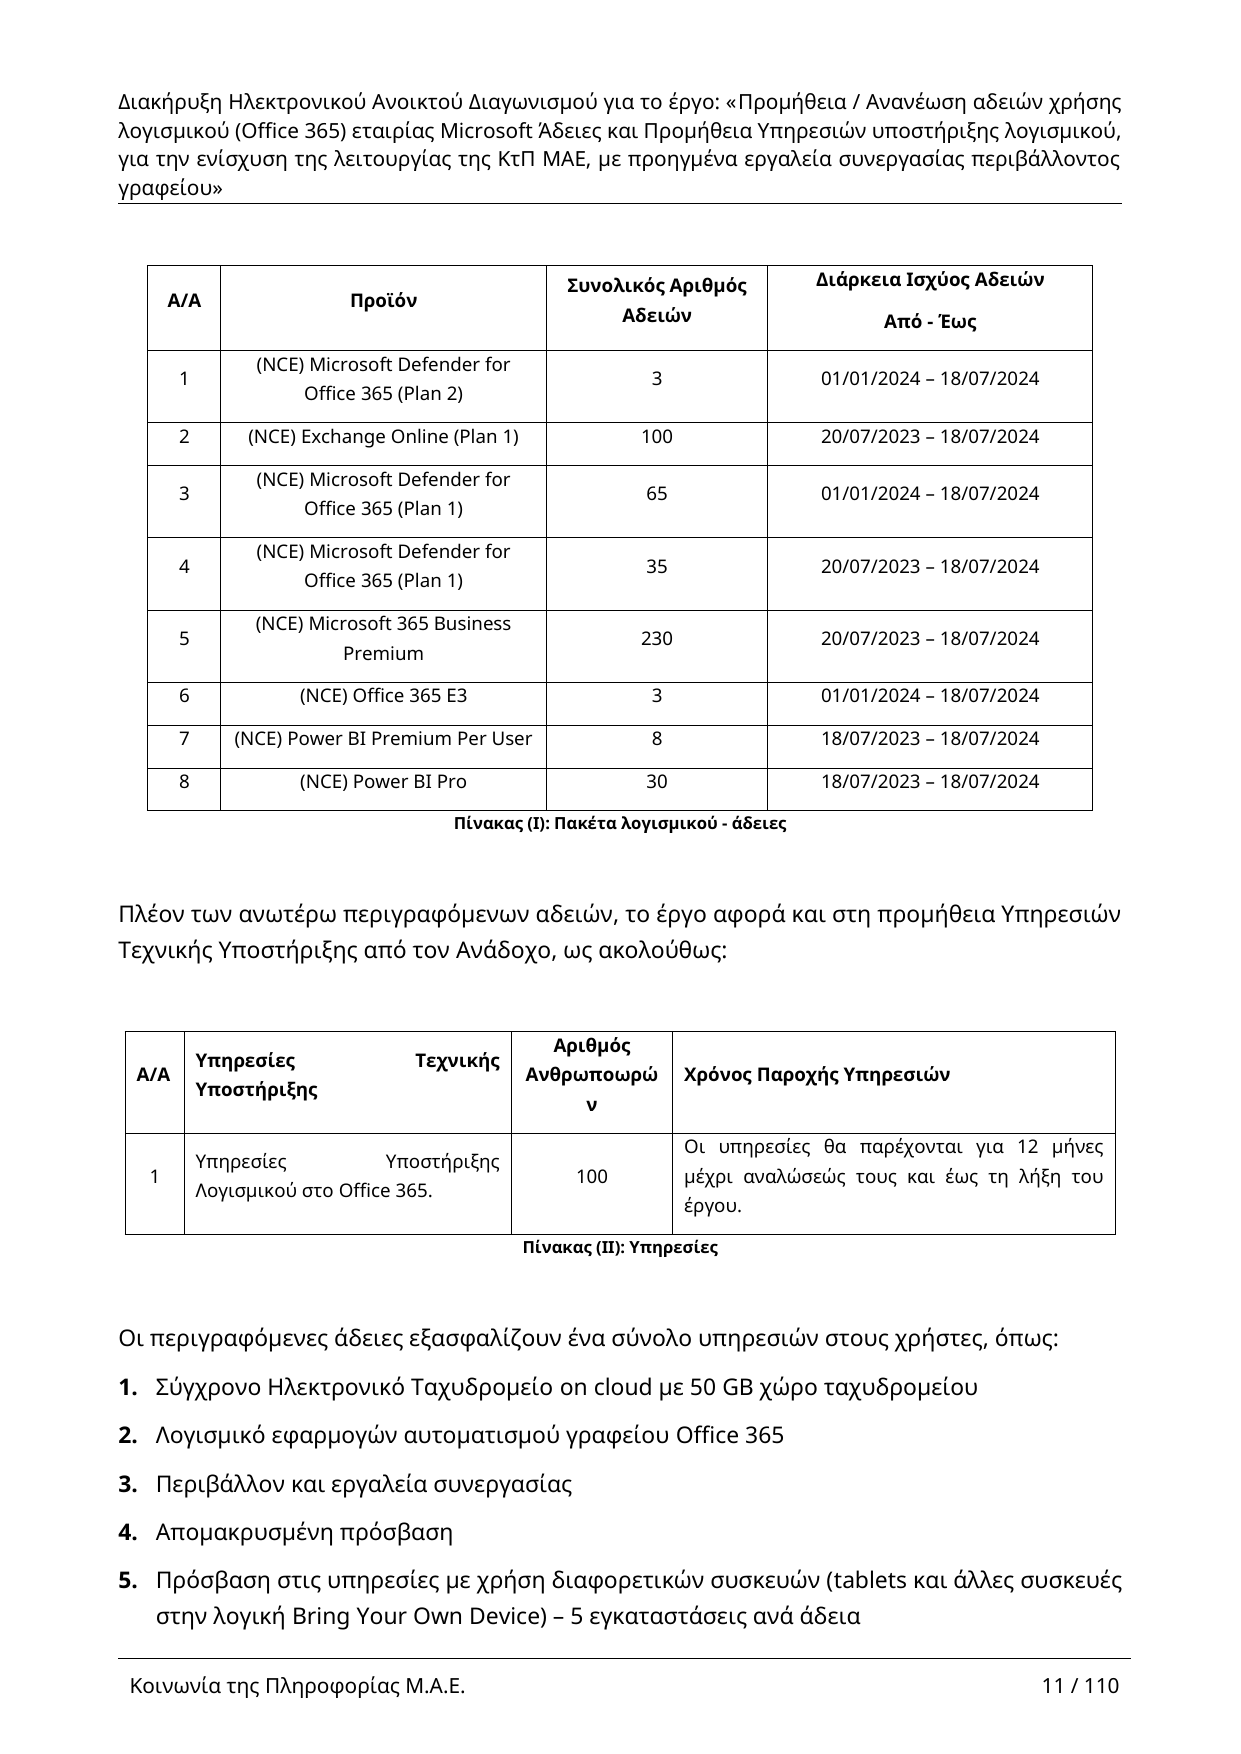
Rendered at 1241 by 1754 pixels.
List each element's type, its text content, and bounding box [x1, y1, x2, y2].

table_cell 7 [148, 726, 220, 767]
table_cell (NCE) Exchange Online (Plan 1) [221, 423, 546, 465]
table_cell 01/01/2024 – 18/07/2024 [768, 351, 1092, 422]
table_cell 1 [126, 1134, 184, 1234]
text Πίνακας (ΙΙ): Υπηρεσίες [118, 1235, 1122, 1258]
table_cell 4 [148, 538, 220, 609]
table_cell 100 [547, 423, 767, 465]
text Πλέον των ανωτέρω περιγραφόμενων αδειών, το έργο αφορά και στη προμήθεια Υπηρεσιών Τεχνικής Υποστήριξης από τον Ανάδοχο, ως ακολούθως: [118, 898, 1122, 966]
table_cell (NCE) Microsoft Defender for Office 365 (Plan 1) [221, 538, 546, 609]
table_cell Υπηρεσίες Υποστήριξης Λογισμικού στο Office 365. [185, 1134, 511, 1234]
list Περιβάλλον και εργαλεία συνεργασίας [118, 1467, 1122, 1499]
list Πρόσβαση στις υπηρεσίες με χρήση διαφορετικών συσκευών (tablets και άλλες συσκευές στην λογική Bring Your Own Device) – 5 εγκαταστάσεις ανά άδεια [118, 1564, 1122, 1632]
table_cell 3 [547, 683, 767, 724]
table_cell 20/07/2023 – 18/07/2024 [768, 423, 1092, 465]
table_header Συνολικός Αριθμός Αδειών [547, 266, 767, 350]
table_cell (NCE) Microsoft Defender for Office 365 (Plan 1) [221, 466, 546, 537]
table_cell 18/07/2023 – 18/07/2024 [768, 769, 1092, 810]
table_header Υπηρεσίες Τεχνικής Υποστήριξης [185, 1032, 511, 1133]
table_cell (NCE) Microsoft 365 Business Premium [221, 611, 546, 682]
table_header Α/Α [126, 1032, 184, 1133]
table_header Αριθμός Ανθρωποωρών [512, 1032, 672, 1133]
table_cell 20/07/2023 – 18/07/2024 [768, 538, 1092, 609]
table_cell 3 [148, 466, 220, 537]
table_cell 01/01/2024 – 18/07/2024 [768, 466, 1092, 537]
list Λογισμικό εφαρμογών αυτοματισμού γραφείου Office 365 [118, 1419, 1122, 1450]
text Πίνακας (Ι): Πακέτα λογισμικού - άδειες [118, 811, 1122, 834]
table_cell 65 [547, 466, 767, 537]
table_cell 01/01/2024 – 18/07/2024 [768, 683, 1092, 724]
table_cell 18/07/2023 – 18/07/2024 [768, 726, 1092, 767]
table_cell (NCE) Microsoft Defender for Office 365 (Plan 2) [221, 351, 546, 422]
text Οι περιγραφόμενες άδειες εξασφαλίζουν ένα σύνολο υπηρεσιών στους χρήστες, όπως: [118, 1322, 1122, 1353]
table_cell 8 [547, 726, 767, 767]
table_header Χρόνος Παροχής Υπηρεσιών [673, 1032, 1115, 1133]
table_cell 30 [547, 769, 767, 810]
table_cell (NCE) Power BI Premium Per User [221, 726, 546, 767]
table_header Διάρκεια Ισχύος Αδειών Από - Έως [768, 266, 1092, 350]
table_cell 5 [148, 611, 220, 682]
table_cell (NCE) Power BI Pro [221, 769, 546, 810]
table_cell 230 [547, 611, 767, 682]
table_cell 3 [547, 351, 767, 422]
list Απομακρυσμένη πρόσβαση [118, 1516, 1122, 1547]
table_cell 35 [547, 538, 767, 609]
table_cell 20/07/2023 – 18/07/2024 [768, 611, 1092, 682]
table_header Προϊόν [221, 266, 546, 350]
table_header Α/Α [148, 266, 220, 350]
table_cell Οι υπηρεσίες θα παρέχονται για 12 μήνες μέχρι αναλώσεώς τους και έως τη λήξη του έργου. [673, 1134, 1115, 1234]
table_cell 8 [148, 769, 220, 810]
table_cell 6 [148, 683, 220, 724]
table_cell 2 [148, 423, 220, 465]
table_cell (NCE) Office 365 E3 [221, 683, 546, 724]
table_cell 1 [148, 351, 220, 422]
list Σύγχρονο Ηλεκτρονικό Ταχυδρομείο on cloud με 50 GB χώρο ταχυδρομείου [118, 1371, 1122, 1402]
table_cell 100 [512, 1134, 672, 1234]
